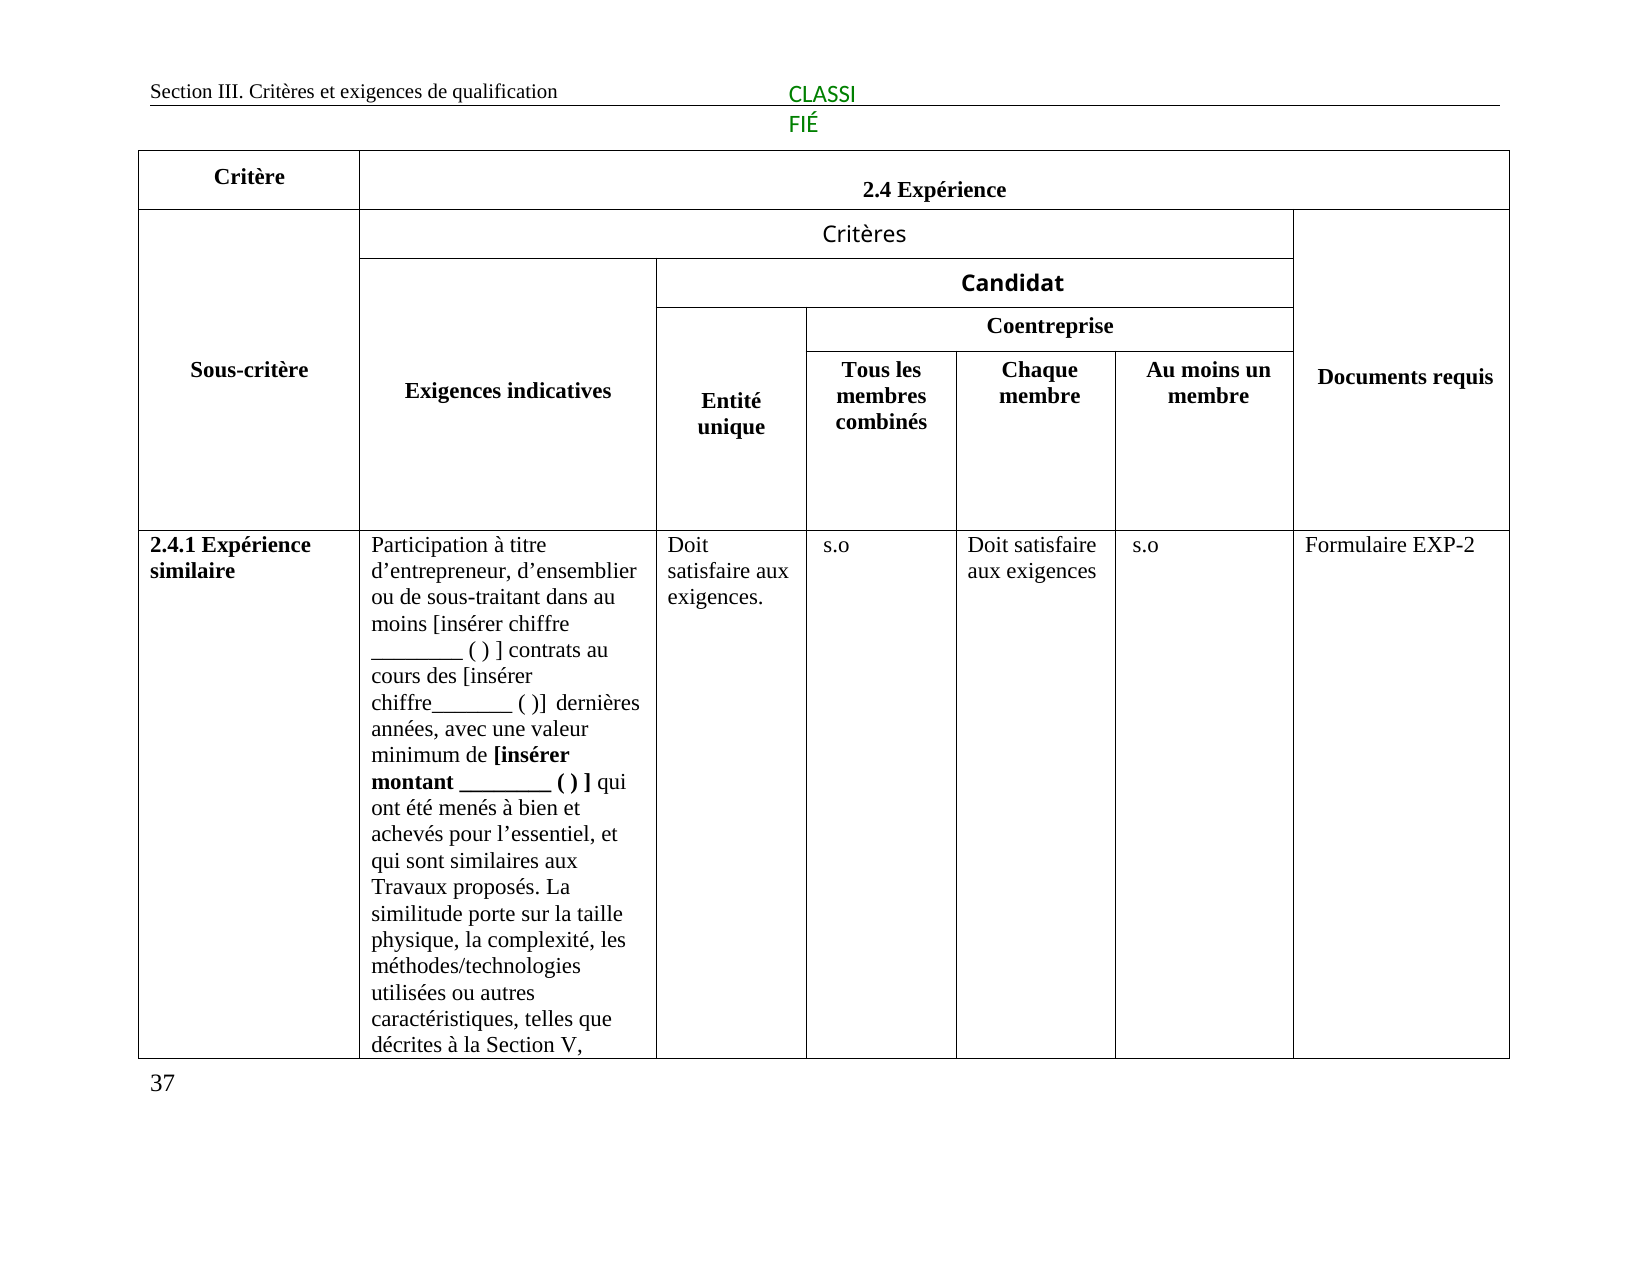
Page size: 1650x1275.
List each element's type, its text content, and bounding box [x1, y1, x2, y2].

table_cell Coentreprise [807, 308, 1293, 351]
table_cell Chaque membre [957, 352, 1115, 529]
table_cell Participation à titre d’entrepreneur, d’ensemblier ou de sous-traitant dans au moins [insérer chiffre ________ ( ) ] contrats au cours des [insérer chiffre_______ ( )] dernières années, avec une valeur minimum de [insérer montant ________ ( ) ] qui ont été menés à bien et achevés pour l’essentiel, et qui sont similaires aux Travaux proposés. La similitude porte sur la taille physique, la complexité, les méthodes/technologies utilisées ou autres caractéristiques, telles que décrites à la Section V, Énoncé des Travaux. [360, 531, 656, 1058]
table_cell Doit satisfaire aux exigences [957, 531, 1115, 1058]
table_cell Entité unique [657, 308, 806, 529]
table_cell Au moins un membre [1116, 352, 1293, 529]
table_cell s.o [807, 531, 956, 1058]
table_cell Doit satisfaire aux exigences. [657, 531, 806, 1058]
table_cell Tous les membres combinés [807, 352, 956, 529]
table_cell Sous-critère [139, 210, 359, 529]
table_cell 2.4.1 Expérience similaire [139, 531, 359, 1058]
table_cell Exigences indicatives [360, 259, 656, 529]
table_cell s.o [1116, 531, 1293, 1058]
table_header 2.4 Expérience [360, 151, 1509, 209]
table_cell Candidat [657, 259, 1293, 307]
table_cell Documents requis [1294, 210, 1509, 529]
table_cell Critères [360, 210, 1293, 258]
table_header Critère [139, 151, 359, 209]
table_cell Formulaire EXP-2 [1294, 531, 1509, 1058]
